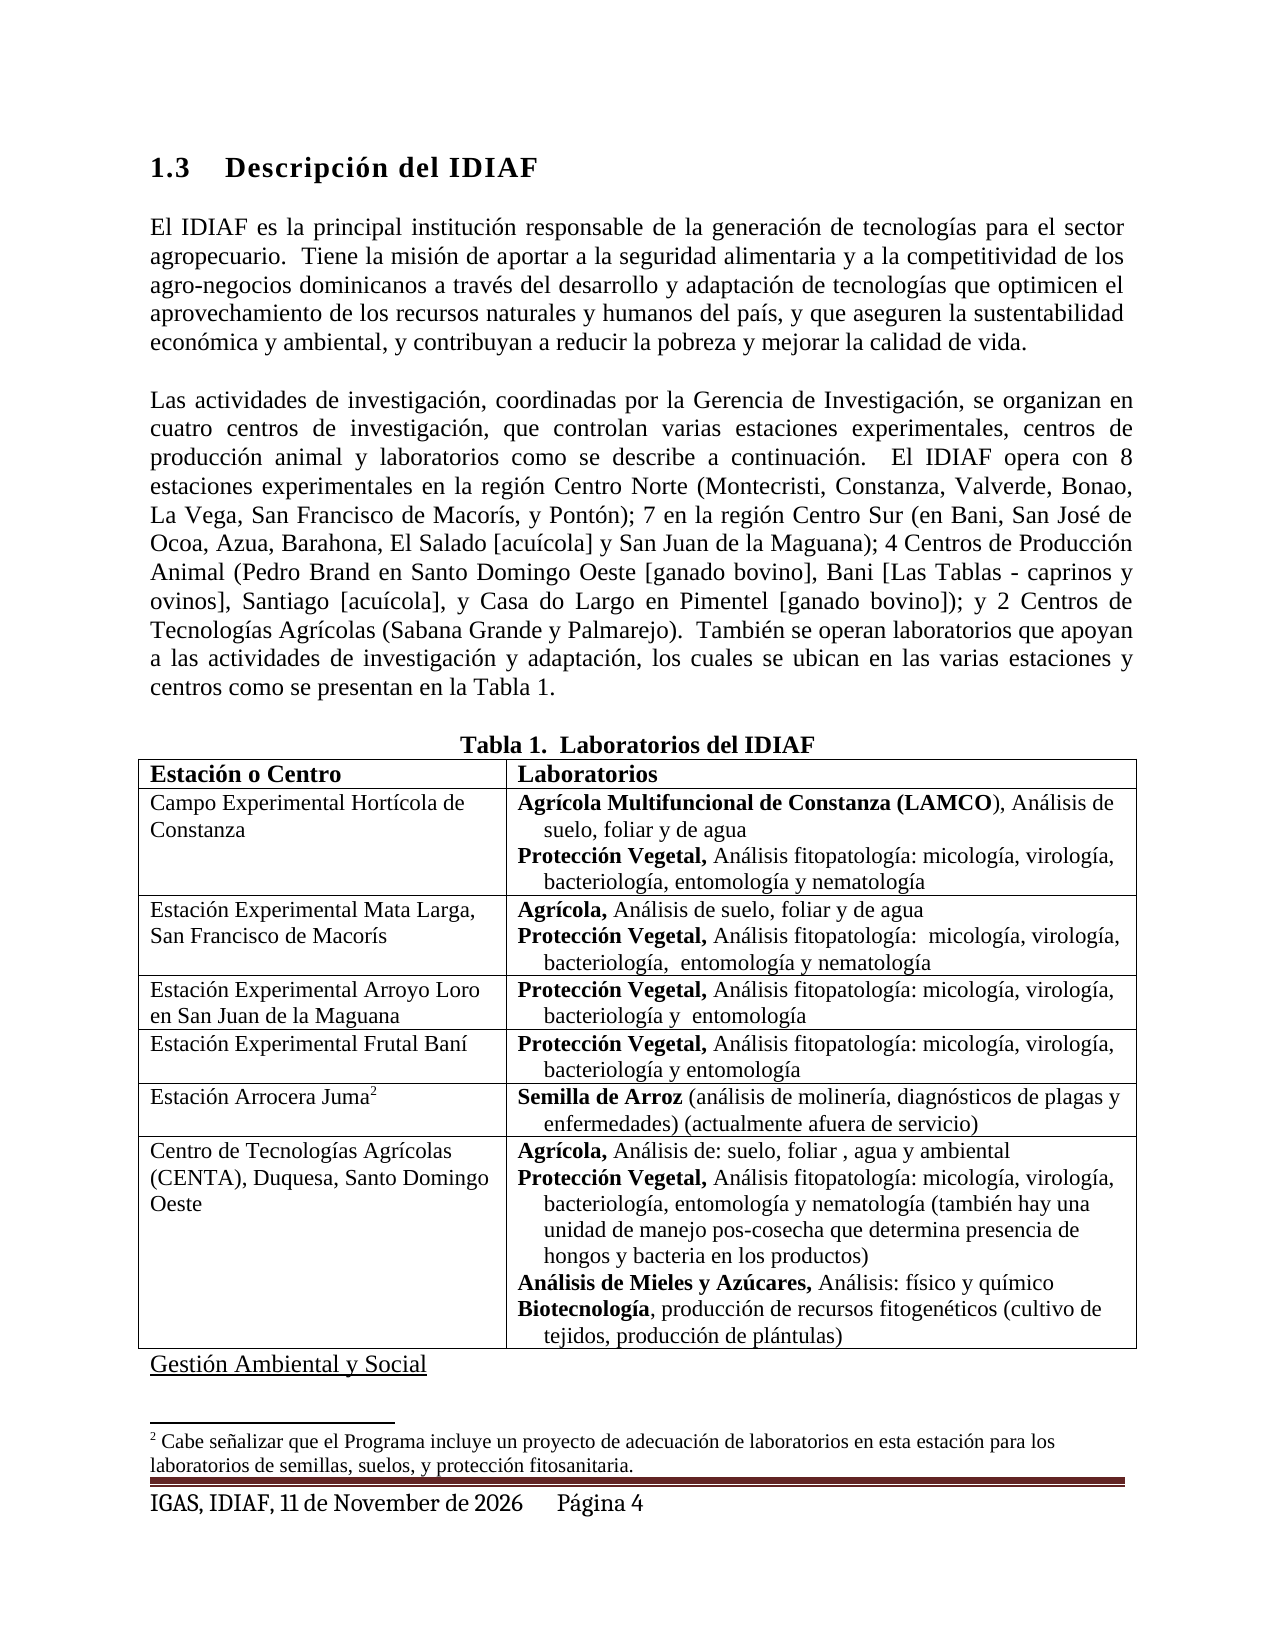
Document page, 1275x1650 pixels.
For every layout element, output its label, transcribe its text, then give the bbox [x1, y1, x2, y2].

table_header Laboratorios [507, 760, 1136, 788]
subtitle 1.3 Descripción del IDIAF [150, 150, 1125, 183]
table_cell Campo Experimental Hortícola de Constanza [139, 789, 506, 895]
table_cell Estación Experimental Mata Larga, San Francisco de Macorís [139, 896, 506, 975]
table_cell Agrícola Multifuncional de Constanza (LAMCO), Análisis de suelo, foliar y de agua Protección Vegetal, Análisis fitopatología: micología, virología, bacteriología, entomología y nematología [507, 789, 1136, 895]
table_cell Centro de Tecnologías Agrícolas (CENTA), Duquesa, Santo Domingo Oeste [139, 1137, 506, 1348]
table_cell Agrícola, Análisis de: suelo, foliar , agua y ambiental Protección Vegetal, Análisis fitopatología: micología, virología, bacteriología, entomología y nematología (también hay una unidad de manejo pos-cosecha que determina presencia de hongos y bacteria en los productos) Análisis de Mieles y Azúcares, Análisis: físico y químico Biotecnología, producción de recursos fitogenéticos (cultivo de tejidos, producción de plántulas) [507, 1137, 1136, 1348]
text El IDIAF es la principal institución responsable de la generación de tecnologías para el sector agropecuario. Tiene la misión de aportar a la seguridad alimentaria y a la competitividad de los agro-negocios dominicanos a través del desarrollo y adaptación de tecnologías que optimicen el aprovechamiento de los recursos naturales y humanos del país, y que aseguren la sustentabilidad económica y ambiental, y contribuyan a reducir la pobreza y mejorar la calidad de vida. [150, 212, 1125, 356]
table_cell Estación Arrocera Juma [139, 1084, 506, 1136]
table_cell Protección Vegetal, Análisis fitopatología: micología, virología, bacteriología y entomología [507, 976, 1136, 1029]
table_cell Agrícola, Análisis de suelo, foliar y de agua Protección Vegetal, Análisis fitopatología: micología, virología, bacteriología, entomología y nematología [507, 896, 1136, 975]
table_cell Estación Experimental Arroyo Loro en San Juan de la Maguana [139, 976, 506, 1029]
table_header Estación o Centro [139, 760, 506, 788]
text Tabla 1. Laboratorios del IDIAF [150, 730, 1125, 758]
table_cell Semilla de Arroz (análisis de molinería, diagnósticos de plagas y enfermedades) (actualmente afuera de servicio) [507, 1084, 1136, 1136]
table_header Las actividades de investigación, coordinadas por la Gerencia de Investigación, se organizan en cuatro centros de investigación, que controlan varias estaciones experimentales, centros de producción animal y laboratorios como se describe a continuación. El IDIAF opera con 8 estaciones experimentales en la región Centro Norte (Montecristi, Constanza, Valverde, Bonao, La Vega, San Francisco de Macorís, y Pontón); 7 en la región Centro Sur (en Bani, San José de Ocoa, Azua, Barahona, El Salado [acuícola] y San Juan de la Maguana); 4 Centros de Producción Animal (Pedro Brand en Santo Domingo Oeste [ganado bovino], Bani [Las Tablas - caprinos y ovinos], Santiago [acuícola], y Casa do Largo en Pimentel [ganado bovino]); y 2 Centros de Tecnologías Agrícolas (Sabana Grande y Palmarejo). También se operan laboratorios que apoyan a las actividades de investigación y adaptación, los cuales se ubican en las varias estaciones y centros como se presentan en la Tabla 1. [150, 385, 1134, 730]
text Gestión Ambiental y Social [150, 1349, 1125, 1378]
table_cell Estación Experimental Frutal Baní [139, 1030, 506, 1082]
table_cell Protección Vegetal, Análisis fitopatología: micología, virología, bacteriología y entomología [507, 1030, 1136, 1082]
